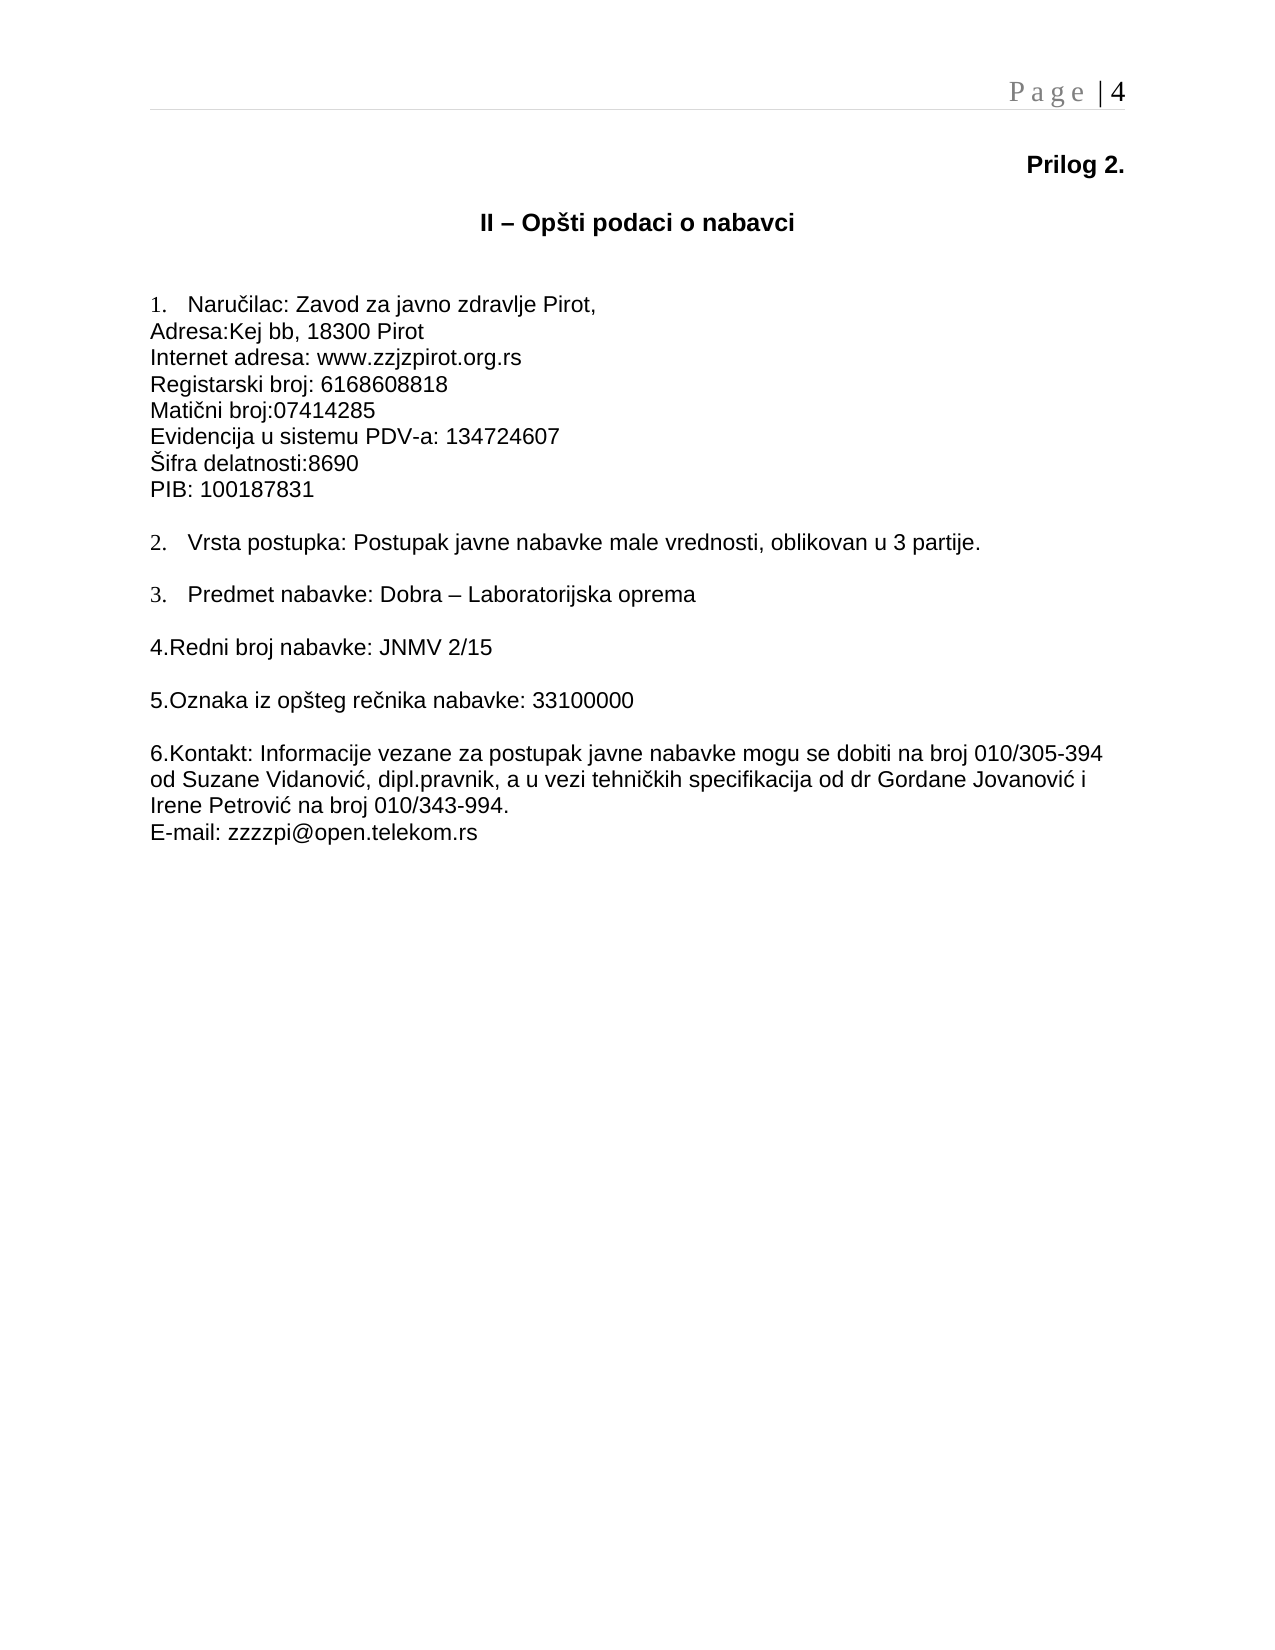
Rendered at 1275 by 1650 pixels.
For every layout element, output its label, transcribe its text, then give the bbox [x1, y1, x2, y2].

text E-mail: zzzzpi@open.telekom.rs [150, 819, 1125, 845]
list Naručilac: Zavod za javno zdravlje Pirot, [150, 291, 1125, 318]
text Adresa:Kej bb, 18300 Pirot [150, 318, 1125, 344]
text Evidencija u sistemu PDV-a: 134724607 [150, 423, 1125, 449]
text II – Opšti podaci o nabavci [150, 207, 1125, 236]
text Registarski broj: 6168608818 [150, 371, 1125, 397]
text Prilog 2. [150, 150, 1125, 179]
text Matični broj:07414285 [150, 397, 1125, 423]
text Internet adresa: www.zzjzpirot.org.rs [150, 344, 1125, 371]
list Predmet nabavke: Dobra – Laboratorijska oprema [150, 581, 1125, 608]
list Vrsta postupka: Postupak javne nabavke male vrednosti, oblikovan u 3 partije. [150, 529, 1125, 555]
text 5.Oznaka iz opšteg rečnika nabavke: 33100000 [150, 687, 1125, 713]
text PIB: 100187831 [150, 476, 1125, 502]
text 6.Kontakt: Informacije vezane za postupak javne nabavke mogu se dobiti na broj 010/305-394 od Suzane Vidanović, dipl.pravnik, a u vezi tehničkih specifikacija od dr Gordane Jovanović i Irene Petrović na broj 010/343-994. [150, 740, 1125, 819]
text Šifra delatnosti:8690 [150, 449, 1125, 476]
text 4.Redni broj nabavke: JNMV 2/15 [150, 634, 1125, 661]
